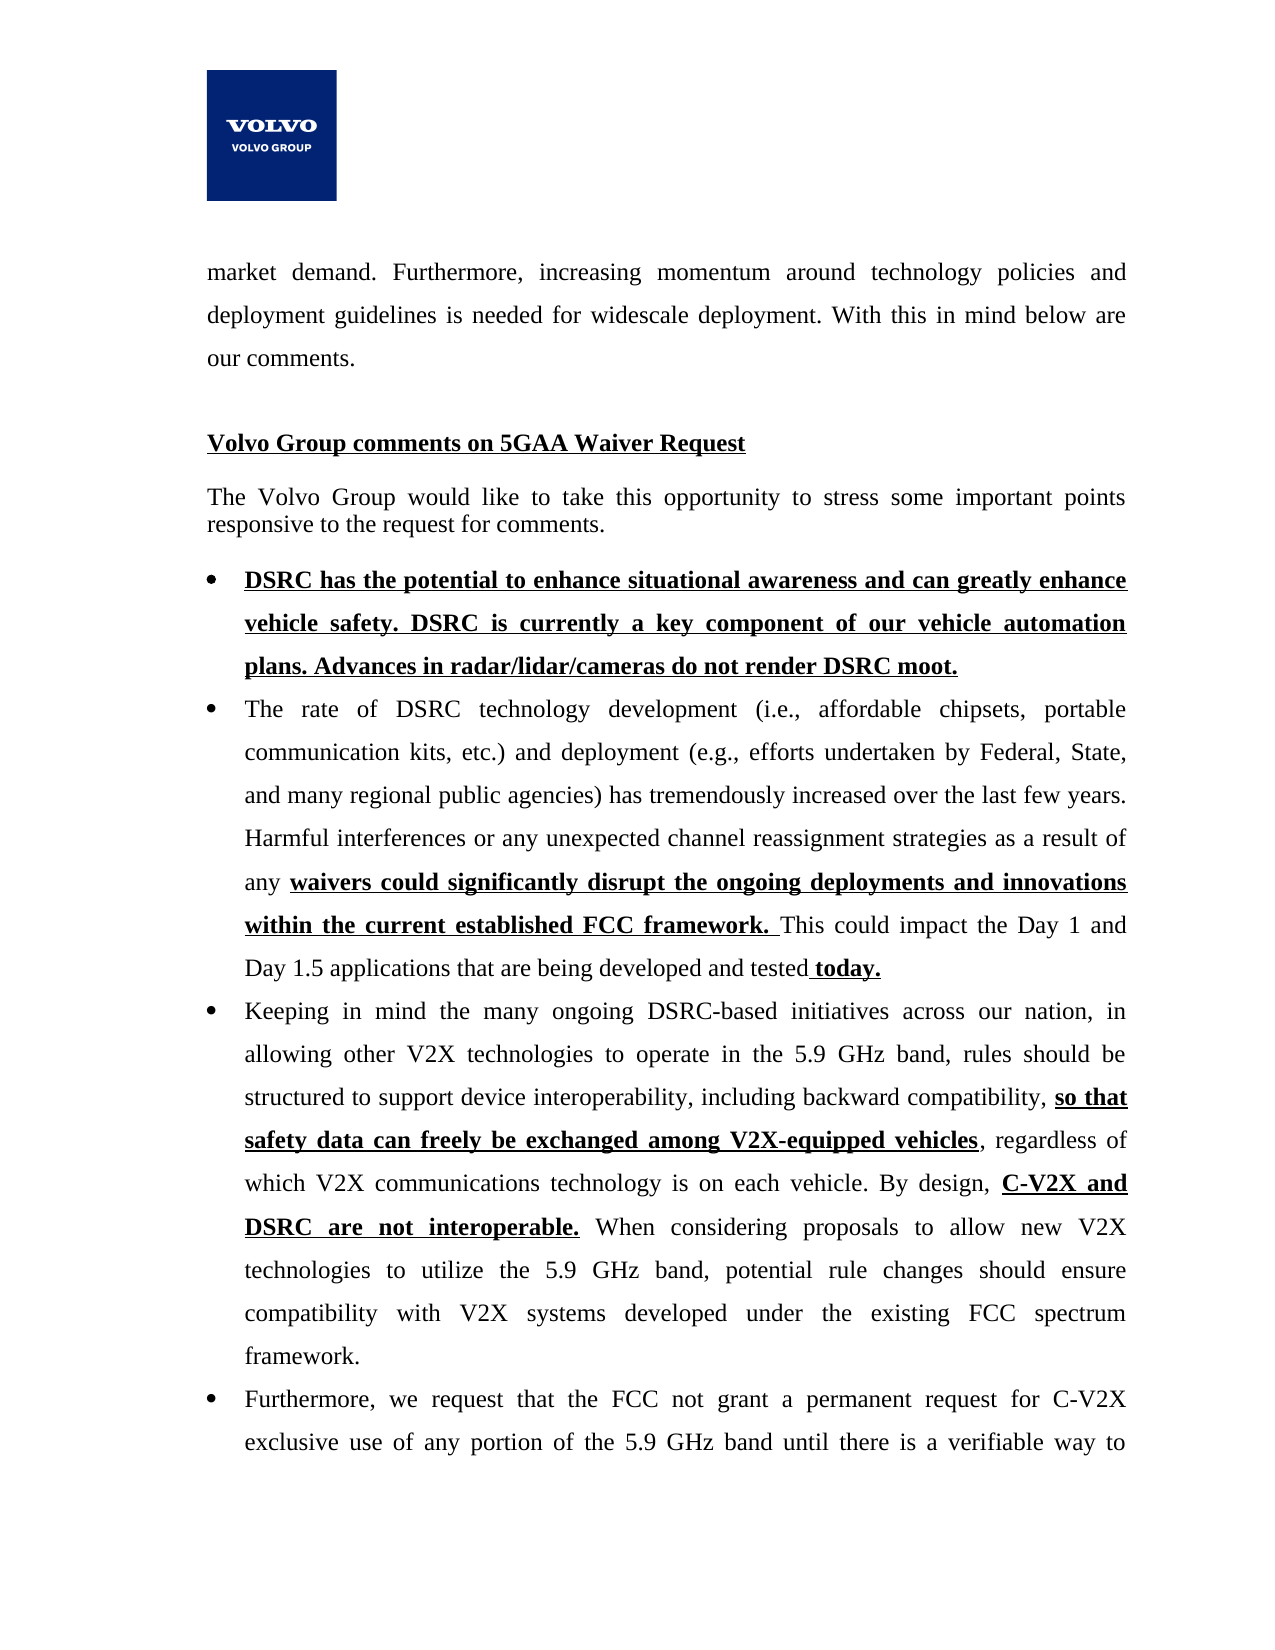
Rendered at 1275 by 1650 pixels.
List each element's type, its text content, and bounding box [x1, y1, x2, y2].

list The rate of DSRC technology development (i.e., affordable chipsets, portable communication kits, etc.) and deployment (e.g., efforts undertaken by Federal, State, and many regional public agencies) has tremendously increased over the last few years. Harmful interferences or any unexpected channel reassignment strategies as a result of any waivers could significantly disrupt the ongoing deployments and innovations within the current established FCC framework. This could impact the Day 1 and Day 1.5 applications that are being developed and tested today. [207, 694, 1127, 982]
text The Volvo Group would like to take this opportunity to stress some important points responsive to the request for comments. [207, 483, 1127, 538]
list Keeping in mind the many ongoing DSRC-based initiatives across our nation, in allowing other V2X technologies to operate in the 5.9 GHz band, rules should be structured to support device interoperability, including backward compatibility, so that safety data can freely be exchanged among V2X-equipped vehicles, regardless of which V2X communications technology is on each vehicle. By design, C-V2X and DSRC are not interoperable. When considering proposals to allow new V2X technologies to utilize the 5.9 GHz band, potential rule changes should ensure compatibility with V2X systems developed under the existing FCC spectrum framework. [207, 996, 1127, 1370]
list DSRC has the potential to enhance situational awareness and can greatly enhance vehicle safety. DSRC is currently a key component of our vehicle automation plans. Advances in radar/lidar/cameras do not render DSRC moot. [207, 565, 1127, 680]
picture [206, 70, 337, 201]
text Volvo Group comments on 5GAA Waiver Request [207, 429, 1127, 456]
